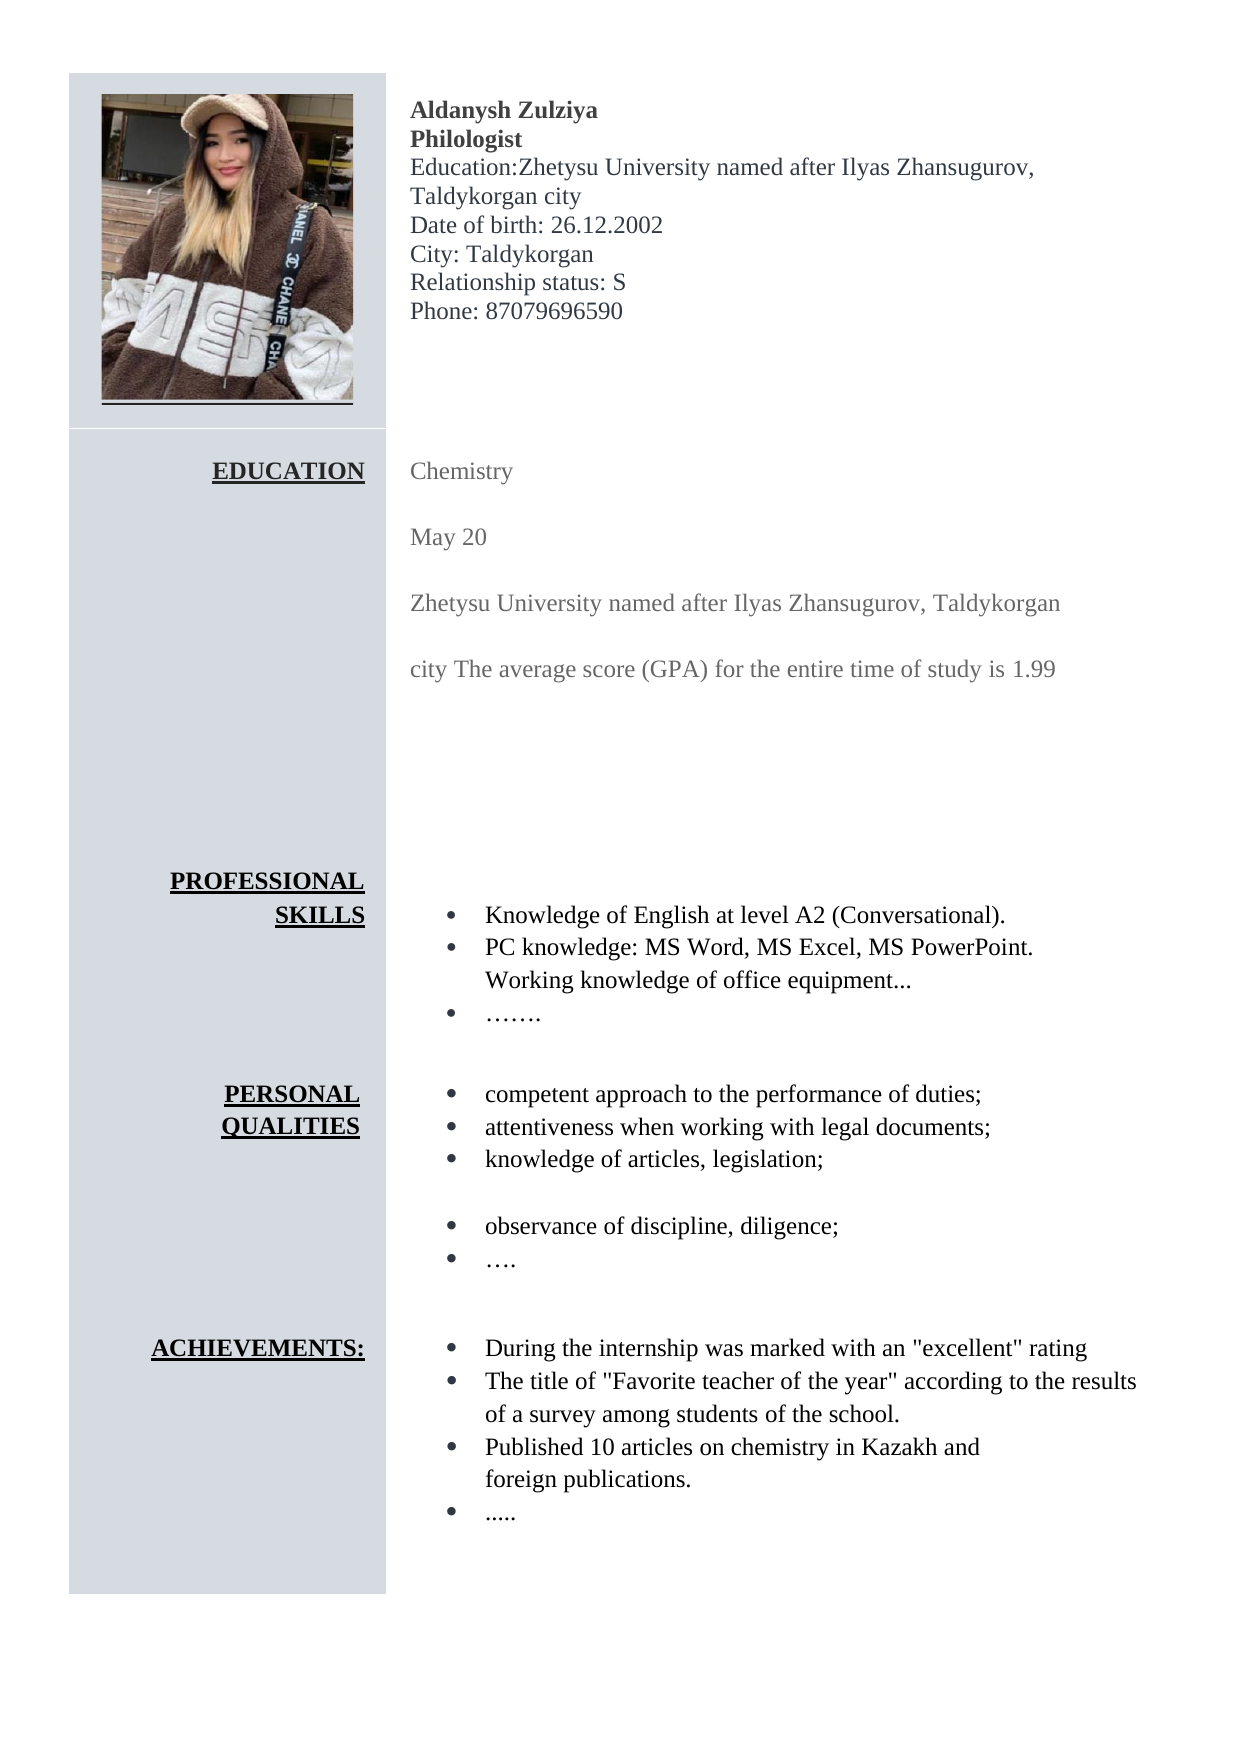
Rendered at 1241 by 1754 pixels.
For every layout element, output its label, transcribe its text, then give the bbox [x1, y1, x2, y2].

table_header Aldanysh Zulziya Philologist Education:Zhetysu University named after Ilyas Zhansugurov, Taldykorgan city Date of birth: 26.12.2002 City: Taldykorgan Relationship status: S Phone: 87079696590 [386, 73, 1183, 428]
table_cell EDUCATION [69, 429, 386, 776]
table_cell PERSONAL QUALITIES [69, 1054, 386, 1308]
table_cell ACHIEVEMENTS: [69, 1308, 386, 1594]
table_cell PROFESSIONAL SKILLS [69, 776, 386, 1054]
table_cell During the internship was marked with an "excellent" rating The title of "Favorite teacher of the year" according to the results of a survey among students of the school. Published 10 articles on chemistry in Kazakh and foreign publications. ..... [386, 1308, 1183, 1594]
table_header [69, 73, 386, 428]
table_cell Chemistry May 20 Zhetysu University named after Ilyas Zhansugurov, Taldykorgan city The average score (GPA) for the entire time of study is 1.99 [386, 429, 1183, 776]
table_cell competent approach to the performance of duties; attentiveness when working with legal documents; knowledge of articles, legislation; observance of discipline, diligence; …. [386, 1054, 1183, 1308]
picture [101, 94, 354, 405]
table_cell Knowledge of English at level A2 (Conversational). PC knowledge: MS Word, MS Excel, MS PowerPoint. Working knowledge of office equipment... ……. [386, 776, 1183, 1054]
